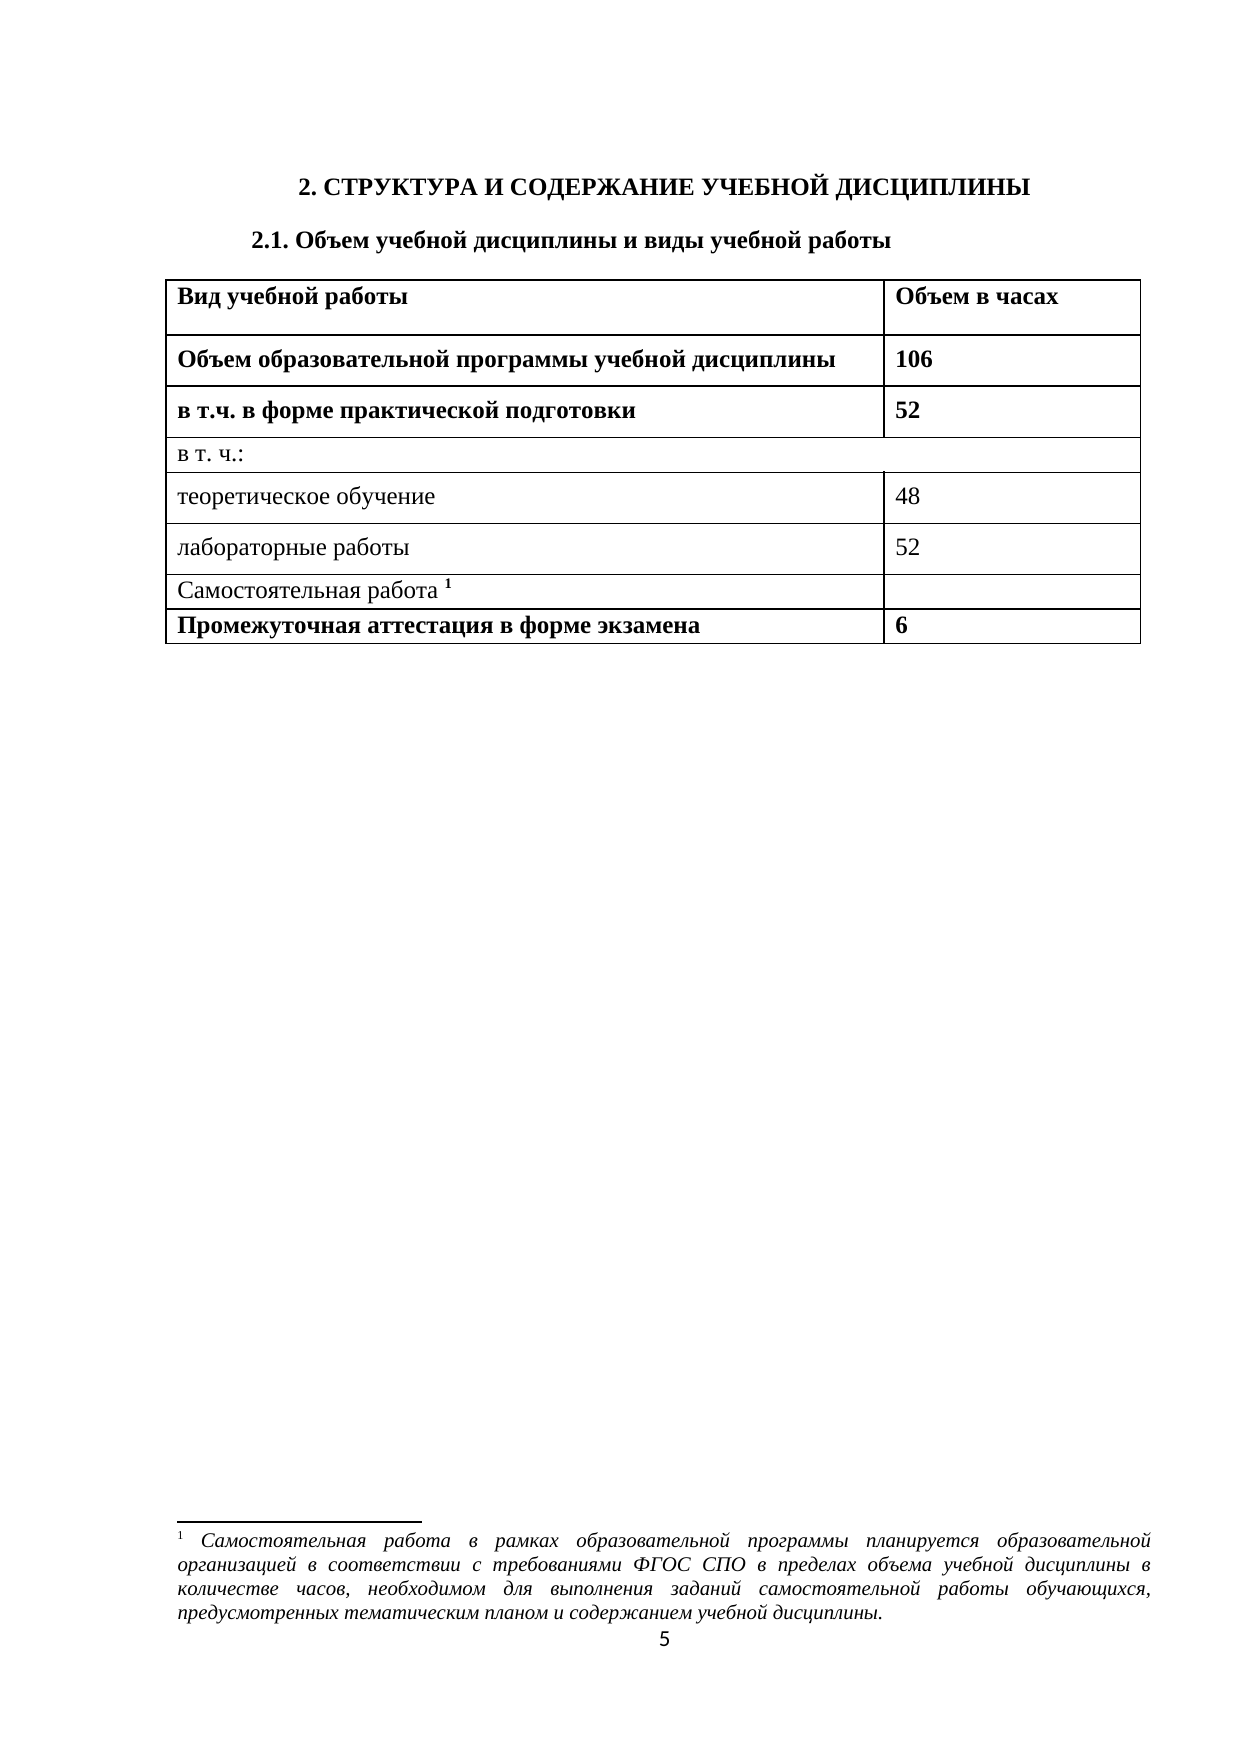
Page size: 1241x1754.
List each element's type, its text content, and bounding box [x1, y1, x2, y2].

table_cell Самостоятельная работа [167, 575, 883, 608]
table_cell 6 [885, 610, 1140, 643]
text 2. СТРУКТУРА И СОДЕРЖАНИЕ УЧЕБНОЙ ДИСЦИПЛИНЫ [177, 172, 1152, 201]
text 2.1. Объем учебной дисциплины и виды учебной работы [177, 226, 1152, 254]
table_header Вид учебной работы [167, 281, 883, 334]
table_cell в т.ч. в форме практической подготовки [167, 387, 883, 436]
table_header Объем в часах [885, 281, 1140, 334]
table_cell лабораторные работы [167, 524, 883, 573]
table_cell 52 [885, 387, 1140, 436]
table_cell 106 [885, 336, 1140, 385]
table_cell в т. ч.: [167, 438, 1140, 471]
table_cell [885, 575, 1140, 608]
table_cell теоретическое обучение [167, 473, 883, 522]
table_cell Промежуточная аттестация в форме экзамена [167, 610, 883, 643]
table_cell Объем образовательной программы учебной дисциплины [167, 336, 883, 385]
table_cell 48 [885, 473, 1140, 522]
table_cell 52 [885, 524, 1140, 573]
